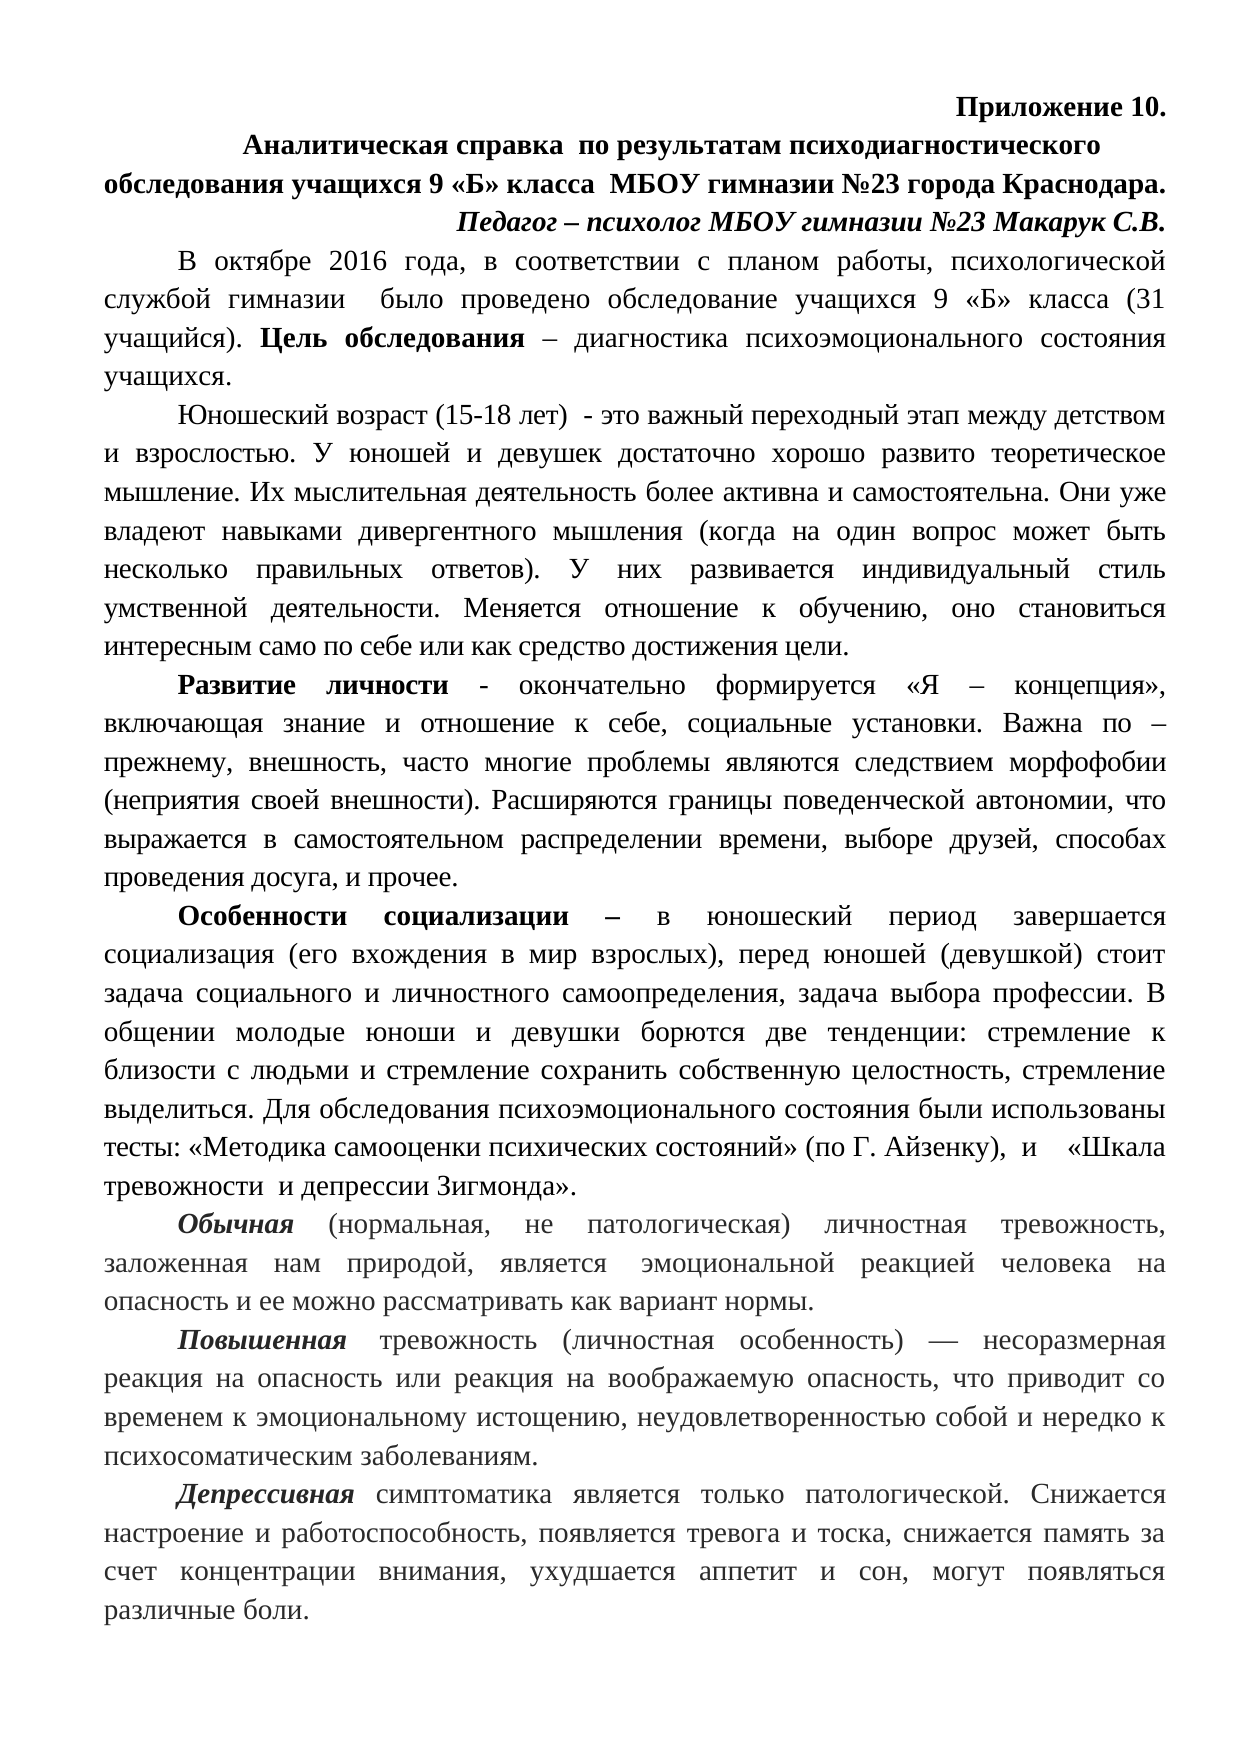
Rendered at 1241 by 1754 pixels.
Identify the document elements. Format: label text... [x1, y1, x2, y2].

text Развитие личности - окончательно формируется «Я – концепция», включающая знание и отношение к себе, социальные установки. Важна по – прежнему, внешность, часто многие проблемы являются следствием морфофобии (неприятия своей внешности). Расширяются границы поведенческой автономии, что выражается в самостоятельном распределении времени, выборе друзей, способах проведения досуга, и прочее. [103, 667, 1167, 893]
text В октябре 2016 года, в соответствии с планом работы, психологической службой гимназии было проведено обследование учащихся 9 «Б» класса (31 учащийся). Цель обследования – диагностика психоэмоционального состояния учащихся. [103, 243, 1167, 392]
text Аналитическая справка по результатам психодиагностического обследования учащихся 9 «Б» класса МБОУ гимназии №23 города Краснодара. [103, 127, 1167, 199]
text Повышенная тревожность (личностная особенность) — несоразмерная реакция на опасность или реакция на воображаемую опасность, что приводит со временем к эмоциональному истощению, неудовлетворенностью собой и нередко к психосоматическим заболеваниям. [103, 1322, 1167, 1471]
text Педагог – психолог МБОУ гимназии №23 Макарук С.В. [103, 204, 1167, 238]
text Приложение 10. [103, 89, 1167, 122]
text Юношеский возраст (15-18 лет) - это важный переходный этап между детством и взрослостью. У юношей и девушек достаточно хорошо развито теоретическое мышление. Их мыслительная деятельность более активна и самостоятельна. Они уже владеют навыками дивергентного мышления (когда на один вопрос может быть несколько правильных ответов). У них развивается индивидуальный стиль умственной деятельности. Меняется отношение к обучению, оно становиться интересным само по себе или как средство достижения цели. [103, 397, 1167, 662]
text Обычная (нормальная, не патологическая) личностная тревожность, заложенная нам природой, является эмоциональной реакцией человека на опасность и ее можно рассматривать как вариант нормы. [103, 1206, 1167, 1317]
text Особенности социализации – в юношеский период завершается социализация (его вхождения в мир взрослых), перед юношей (девушкой) стоит задача социального и личностного самоопределения, задача выбора профессии. В общении молодые юноши и девушки борются две тенденции: стремление к близости с людьми и стремление сохранить собственную целостность, стремление выделиться. Для обследования психоэмоционального состояния были использованы тесты: «Методика самооценки психических состояний» (по Г. Айзенку), и «Шкала тревожности и депрессии Зигмонда». [103, 898, 1167, 1201]
text Депрессивная симптоматика является только патологической. Снижается настроение и работоспособность, появляется тревога и тоска, снижается память за счет концентрации внимания, ухудшается аппетит и сон, могут появляться различные боли. [103, 1476, 1167, 1625]
